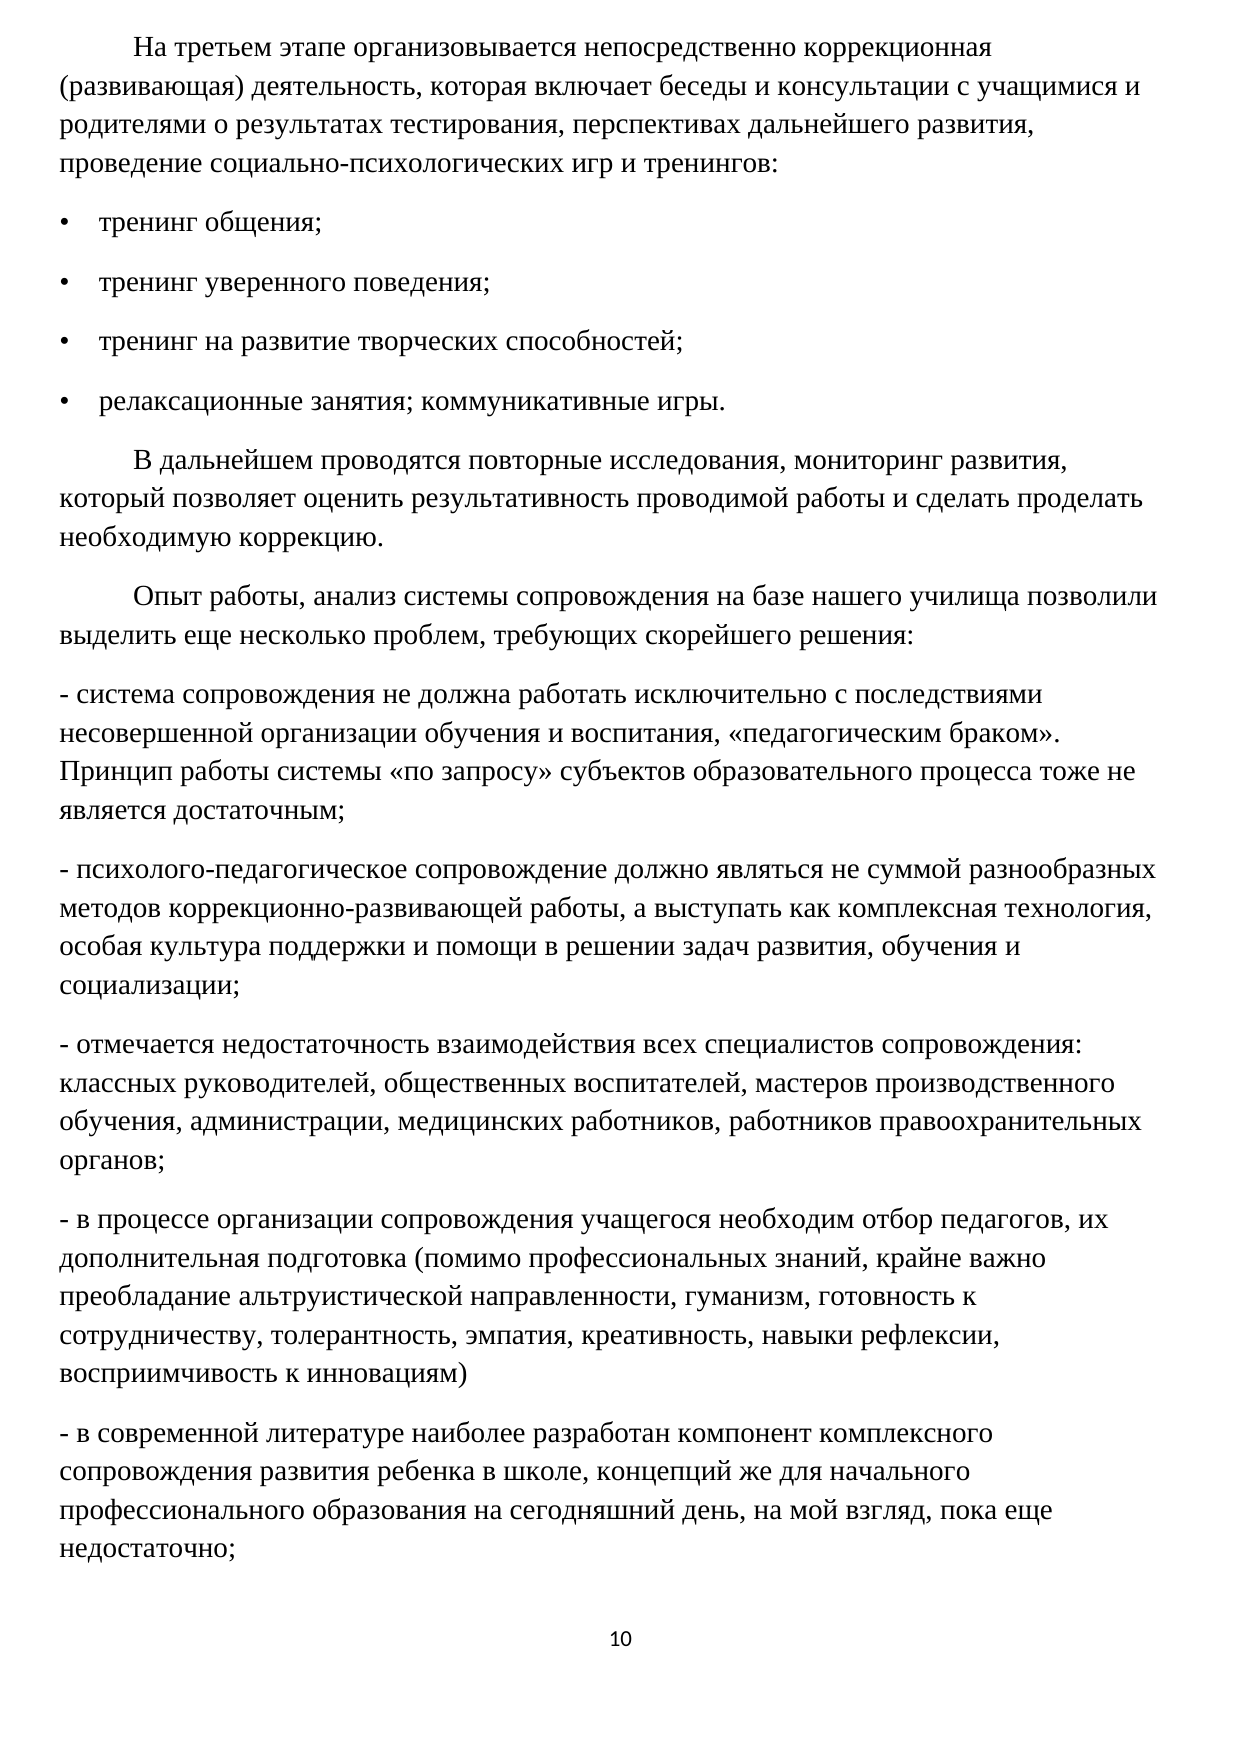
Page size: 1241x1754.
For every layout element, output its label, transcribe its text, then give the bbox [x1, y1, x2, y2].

text • тренинг уверенного поведения; [59, 264, 1181, 297]
text Опыт работы, анализ системы сопровождения на базе нашего училища позволили выделить еще несколько проблем, требующих скорейшего решения: [59, 578, 1181, 651]
text • тренинг на развитие творческих способностей; [59, 323, 1181, 357]
text • тренинг общения; [59, 204, 1181, 238]
text - система сопровождения не должна работать исключительно с последствиями несовершенной организации обучения и воспитания, «педагогическим браком». Принцип работы системы «по запросу» субъектов образовательного процесса тоже не является достаточным; [59, 676, 1181, 826]
text - в современной литературе наиболее разработан компонент комплексного сопровождения развития ребенка в школе, концепций же для начального профессионального образования на сегодняшний день, на мой взгляд, пока еще недостаточно; [59, 1415, 1181, 1564]
text • релаксационные занятия; коммуникативные игры. [59, 383, 1181, 416]
text В дальнейшем проводятся повторные исследования, мониторинг развития, который позволяет оценить результативность проводимой работы и сделать проделать необходимую коррекцию. [59, 442, 1181, 553]
text - в процессе организации сопровождения учащегося необходим отбор педагогов, их дополнительная подготовка (помимо профессиональных знаний, крайне важно преобладание альтруистической направленности, гуманизм, готовность к сотрудничеству, толерантность, эмпатия, креативность, навыки рефлексии, восприимчивость к инновациям) [59, 1201, 1181, 1389]
text - отмечается недостаточность взаимодействия всех специалистов сопровождения: классных руководителей, общественных воспитателей, мастеров производственного обучения, администрации, медицинских работников, работников правоохранительных органов; [59, 1026, 1181, 1176]
text - психолого-педагогическое сопровождение должно являться не суммой разнообразных методов коррекционно-развивающей работы, а выступать как комплексная технология, особая культура поддержки и помощи в решении задач развития, обучения и социализации; [59, 851, 1181, 1001]
text На третьем этапе организовывается непосредственно коррекционная (развивающая) деятельность, которая включает беседы и консультации с учащимися и родителями о результатах тестирования, перспективах дальнейшего развития, проведение социально-психологических игр и тренингов: [59, 29, 1181, 179]
